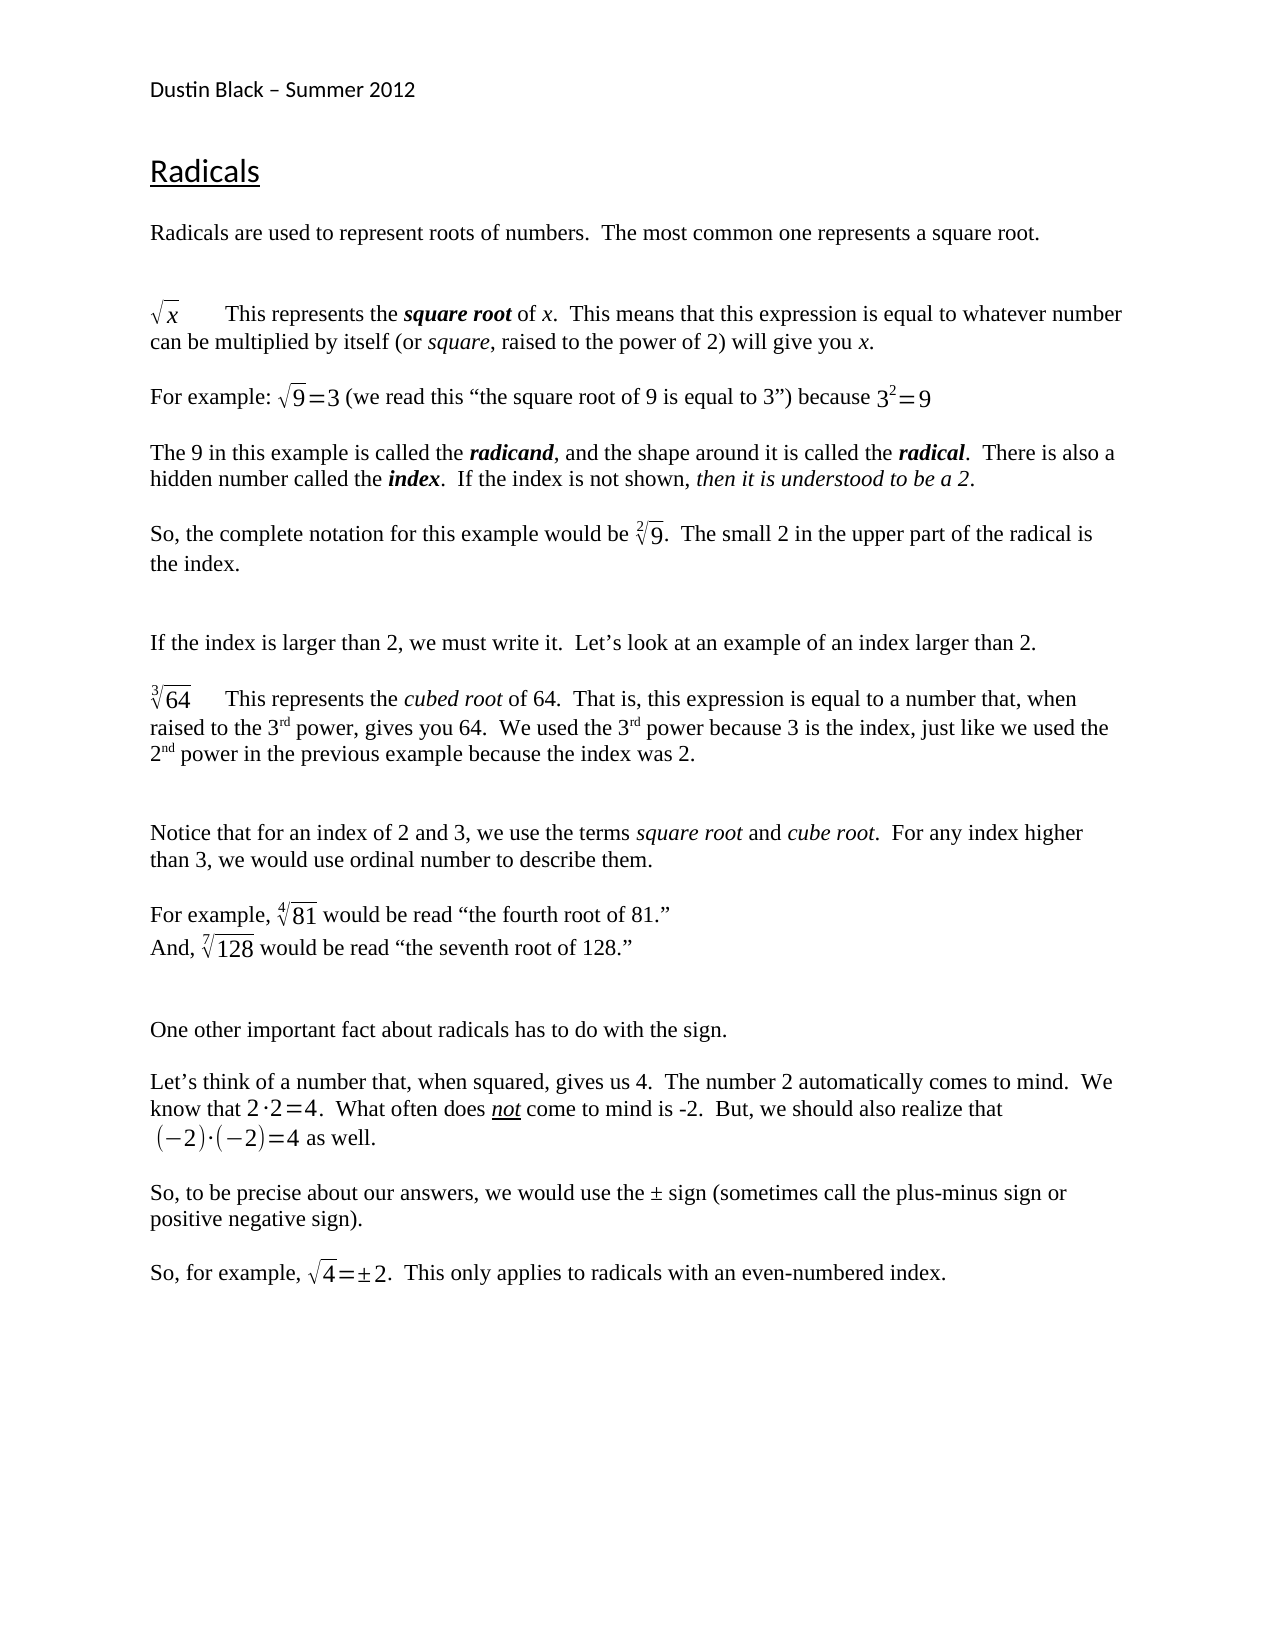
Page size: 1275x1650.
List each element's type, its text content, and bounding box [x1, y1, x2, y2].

text Let’s think of a number that, when squared, gives us 4. The number 2 automatically comes to mind. We know that . What often does not come to mind is -2. But, we should also realize that [150, 1068, 1125, 1122]
text For example, would be read “the fourth root of 81.” And, would be read “the seventh root of 128.” [150, 898, 1125, 963]
text This represents the square root of x. This means that this expression is equal to whatever number can be multiplied by itself (or square, raised to the power of 2) will give you x. [150, 298, 1125, 355]
text If the index is larger than 2, we must write it. Let’s look at an example of an index larger than 2. [150, 629, 1125, 655]
text The 9 in this example is called the radicand, and the shape around it is called the radical. There is also a hidden number called the index. If the index is not shown, then it is understood to be a 2. [150, 438, 1125, 491]
text This represents the cubed root of 64. That is, this expression is equal to a number that, when raised to the 3rd power, gives you 64. We used the 3rd power because 3 is the index, just like we used the 2nd power in the previous example because the index was 2. [150, 682, 1125, 767]
text One other important fact about radicals has to do with the sign. [150, 1016, 1125, 1042]
text Notice that for an index of 2 and 3, we use the terms square root and cube root. For any index higher than 3, we would use ordinal number to describe them. [150, 819, 1125, 872]
text For example: (we read this “the square root of 9 is equal to 3”) because [150, 381, 1125, 412]
text Radicals are used to represent roots of numbers. The most common one represents a square root. [150, 219, 1125, 246]
text So, the complete notation for this example would be . The small 2 in the upper part of the radical is the index. [150, 518, 1125, 576]
text So, for example, . This only applies to radicals with an even-numbered index. [150, 1258, 1125, 1288]
text So, to be precise about our answers, we would use the ± sign (sometimes call the plus-minus sign or positive negative sign). [150, 1179, 1125, 1231]
text as well. [150, 1122, 1125, 1152]
text Radicals [150, 150, 1125, 191]
